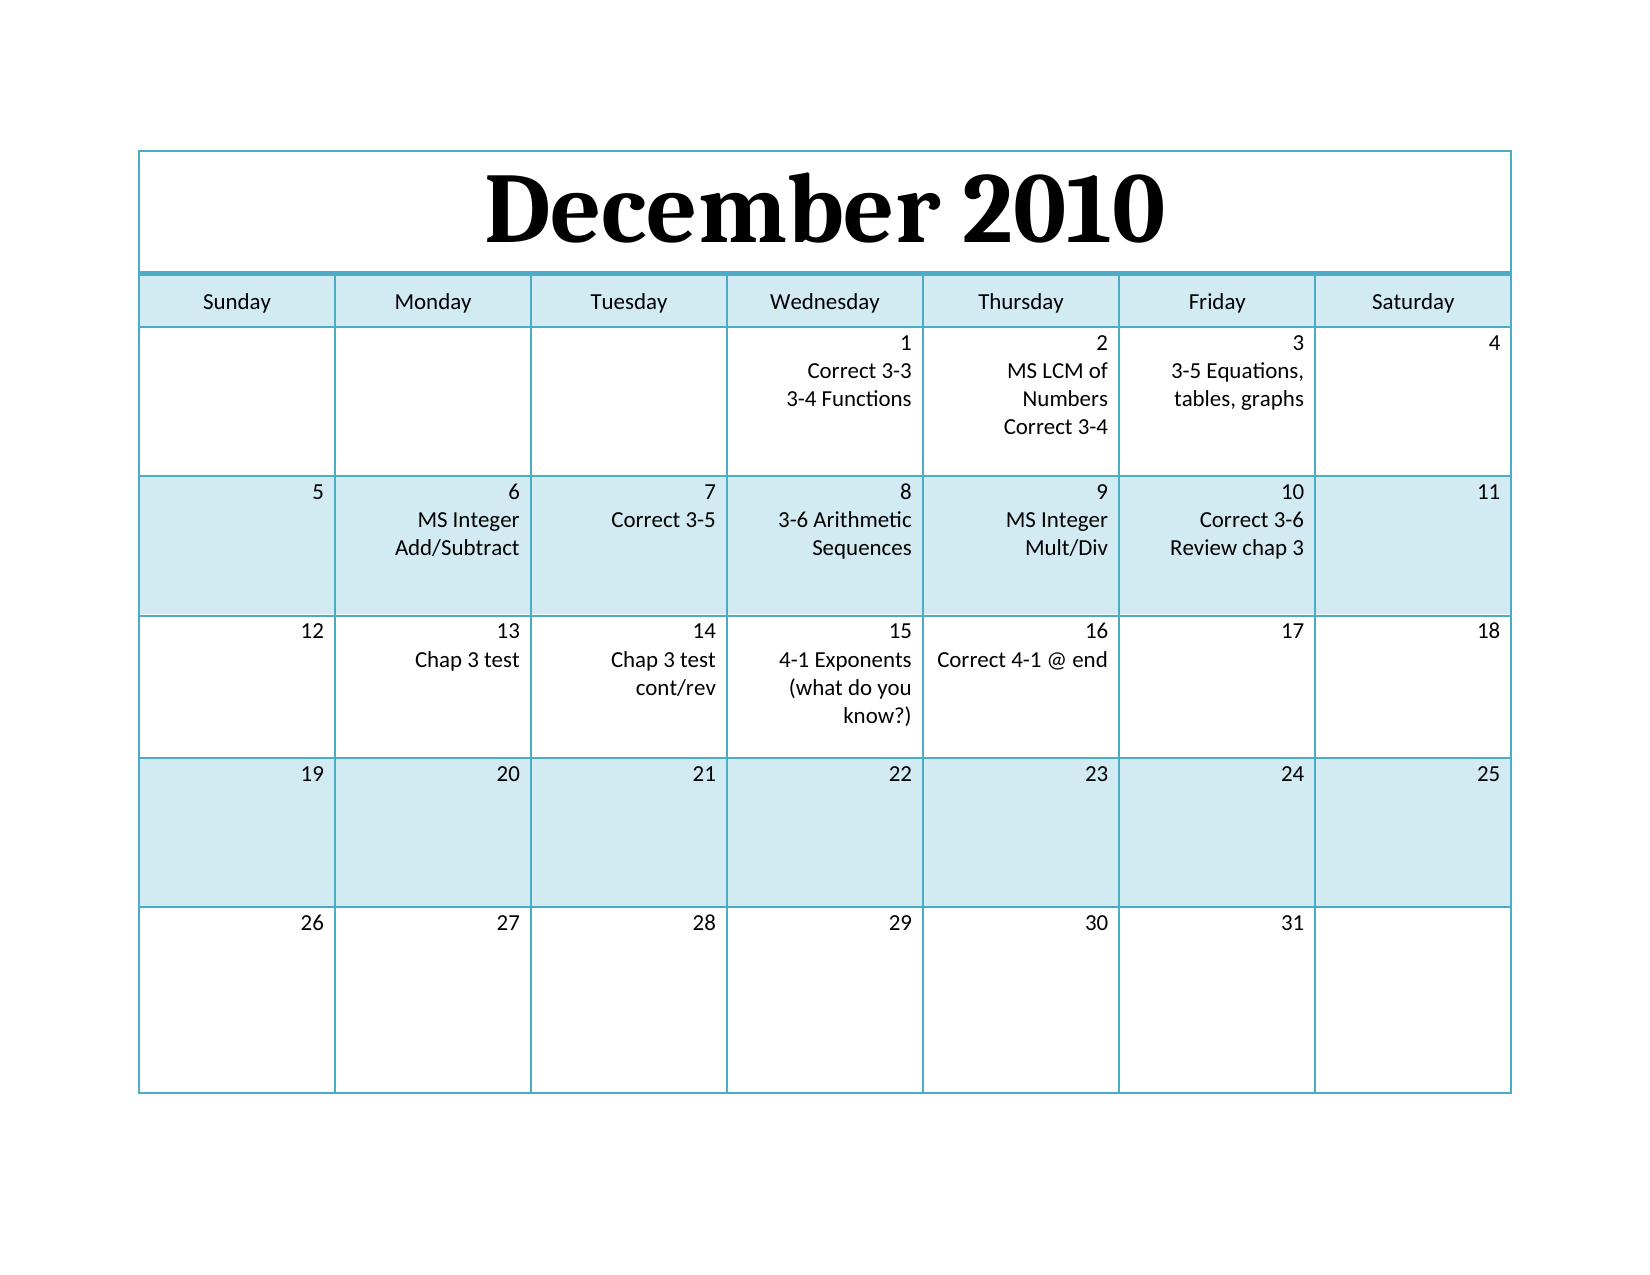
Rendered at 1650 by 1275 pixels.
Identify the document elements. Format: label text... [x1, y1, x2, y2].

table_cell Tuesday [532, 276, 726, 326]
table_cell 9 MS Integer Mult/Div [924, 477, 1118, 614]
table_cell 20 [336, 759, 530, 906]
table_cell 7 Correct 3-5 [532, 477, 726, 614]
table_cell 5 [140, 477, 334, 614]
table_cell 15 4-1 Exponents (what do you know?) [728, 617, 922, 757]
table_cell [1316, 908, 1510, 1092]
table_cell [532, 328, 726, 475]
table_cell 2 MS LCM of Numbers Correct 3-4 [924, 328, 1118, 475]
table_cell 3 3-5 Equations, tables, graphs [1120, 328, 1314, 475]
table_cell 19 [140, 759, 334, 906]
table_cell 26 [140, 908, 334, 1092]
table_cell Friday [1120, 276, 1314, 326]
table_cell 31 [1120, 908, 1314, 1092]
table_cell 29 [728, 908, 922, 1092]
table_cell Thursday [924, 276, 1118, 326]
table_cell 30 [924, 908, 1118, 1092]
table_cell 6 MS Integer Add/Subtract [336, 477, 530, 614]
table_cell 1 Correct 3-3 3-4 Functions [728, 328, 922, 475]
table_cell 11 [1316, 477, 1510, 614]
table_cell 24 [1120, 759, 1314, 906]
table_header December 2010 [140, 152, 1510, 271]
table_cell 22 [728, 759, 922, 906]
table_cell 23 [924, 759, 1118, 906]
table_cell 18 [1316, 617, 1510, 757]
table_cell [140, 328, 334, 475]
table_cell 12 [140, 617, 334, 757]
table_cell 17 [1120, 617, 1314, 757]
table_cell 25 [1316, 759, 1510, 906]
table_cell 8 3-6 Arithmetic Sequences [728, 477, 922, 614]
table_cell 16 Correct 4-1 @ end [924, 617, 1118, 757]
table_cell Monday [336, 276, 530, 326]
table_cell 4 [1316, 328, 1510, 475]
table_cell Wednesday [728, 276, 922, 326]
table_cell [336, 328, 530, 475]
table_cell 27 [336, 908, 530, 1092]
table_cell 13 Chap 3 test [336, 617, 530, 757]
table_cell Sunday [140, 276, 334, 326]
table_cell 21 [532, 759, 726, 906]
table_cell 14 Chap 3 test cont/rev [532, 617, 726, 757]
table_cell Saturday [1316, 276, 1510, 326]
table_cell 28 [532, 908, 726, 1092]
table_cell 10 Correct 3-6 Review chap 3 [1120, 477, 1314, 614]
